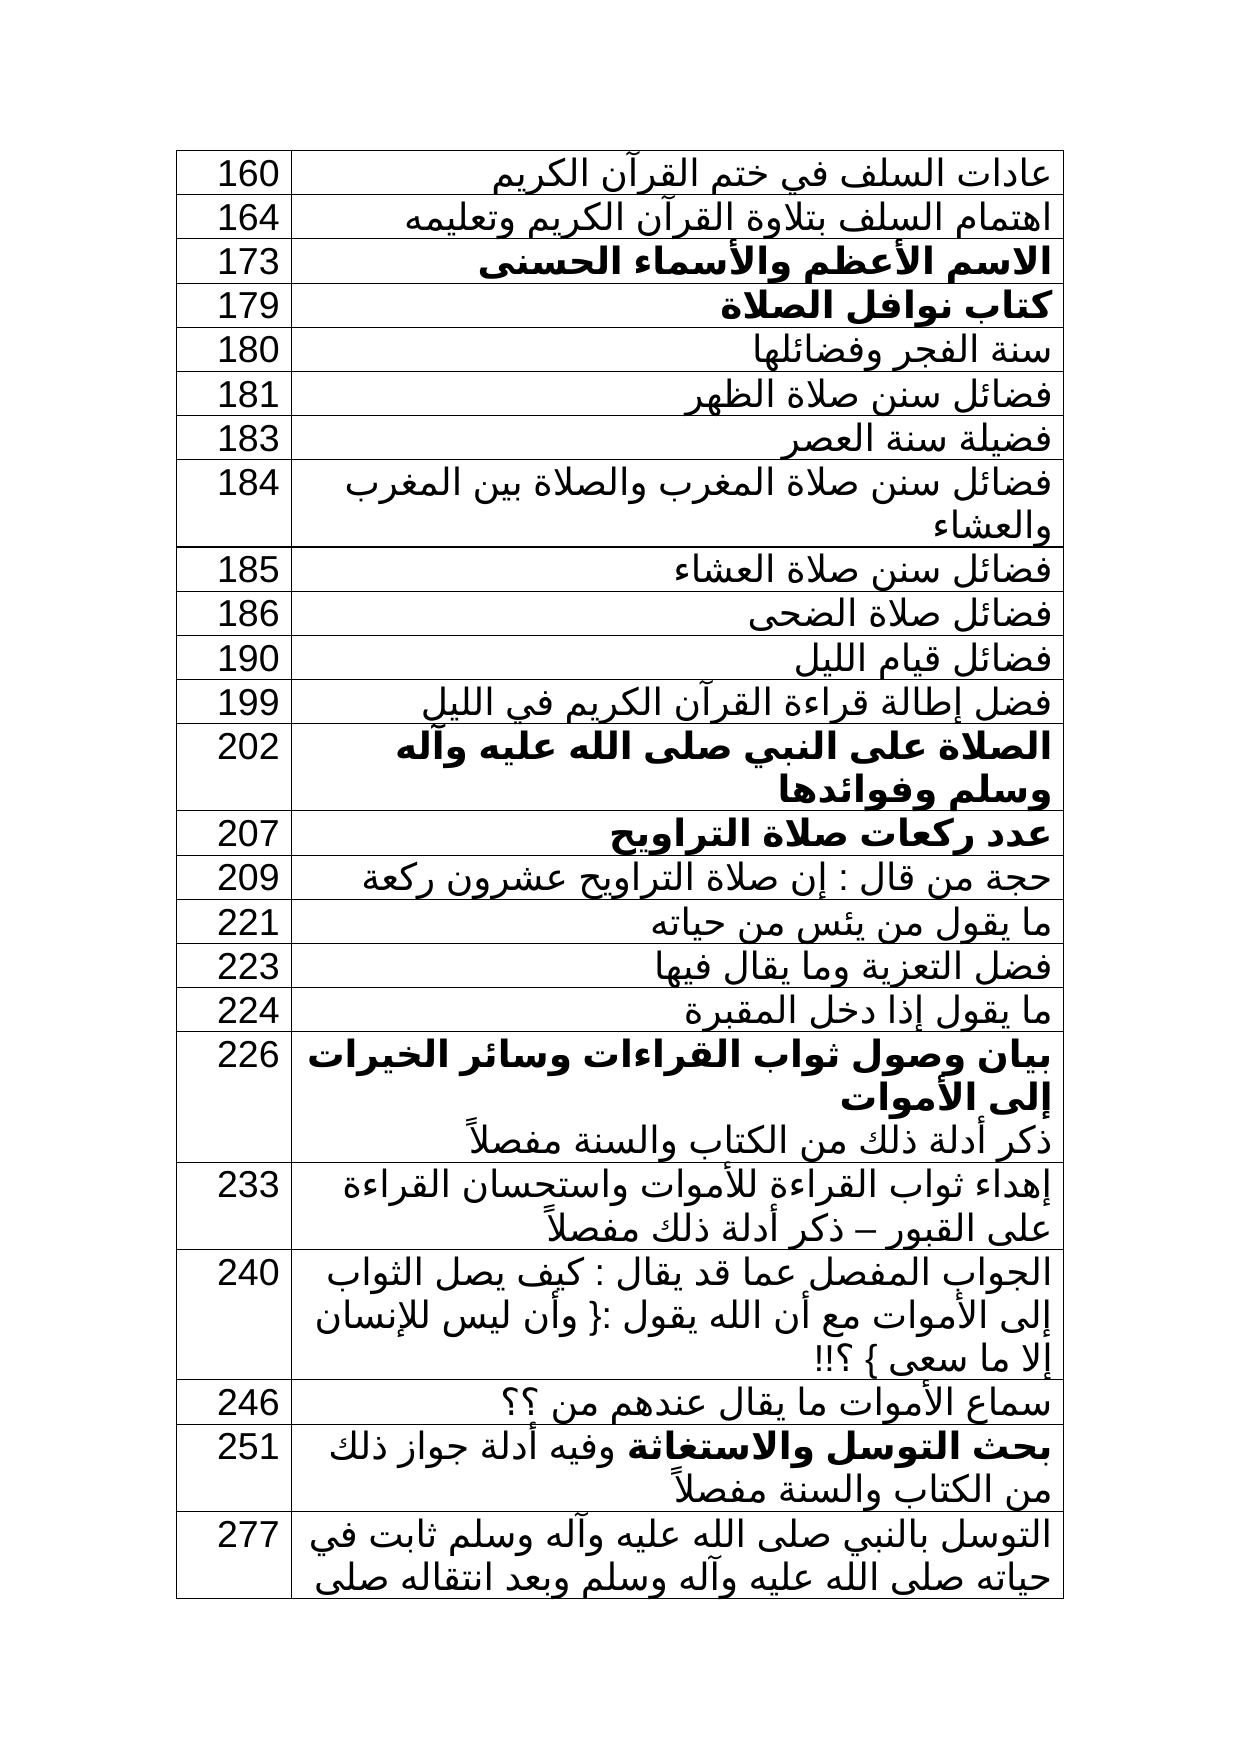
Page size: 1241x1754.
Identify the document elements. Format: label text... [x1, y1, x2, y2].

table_cell 221 [177, 900, 291, 943]
table_cell 186 [177, 592, 291, 635]
table_cell 251 [177, 1425, 291, 1511]
table_cell 185 [177, 548, 291, 591]
table_cell سنة الفجر وفضائلها [292, 328, 1063, 371]
table_cell بحث التوسل والاستغاثة وفيه أدلة جواز ذلك من الكتاب والسنة مفصلاً [292, 1425, 1063, 1511]
table_cell فضائل قيام الليل [292, 636, 1063, 679]
table_cell 207 [177, 811, 291, 854]
table_cell 164 [177, 195, 291, 238]
table_cell 199 [177, 680, 291, 723]
table_cell 173 [177, 239, 291, 282]
table_cell فضل إطالة قراءة القرآن الكريم في الليل [292, 680, 1063, 723]
table_cell 224 [177, 988, 291, 1031]
table_cell 209 [177, 856, 291, 899]
table_cell عدد ركعات صلاة التراويح [292, 811, 1063, 854]
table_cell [292, 1512, 1063, 1598]
table_cell 190 [177, 636, 291, 679]
table_cell إهداء ثواب القراءة للأموات واستحسان القراءة على القبور – ذكر أدلة ذلك مفصلاً [292, 1163, 1063, 1249]
table_cell 184 [177, 460, 291, 546]
table_cell ما يقول إذا دخل المقبرة [292, 988, 1063, 1031]
table_cell 183 [177, 416, 291, 459]
table_cell 223 [177, 944, 291, 987]
table_cell فضائل سنن صلاة المغرب والصلاة بين المغرب والعشاء [292, 460, 1063, 546]
table_cell ما يقول من يئس من حياته [292, 900, 1063, 943]
table_cell فضائل سنن صلاة العشاء [292, 548, 1063, 591]
table_cell بيان وصول ثواب القراءات وسائر الخيرات إلى الأموات ذكر أدلة ذلك من الكتاب والسنة مفصلاً [292, 1032, 1063, 1162]
table_cell 226 [177, 1032, 291, 1162]
table_cell فضل التعزية وما يقال فيها [292, 944, 1063, 987]
table_cell فضائل سنن صلاة الظهر [292, 372, 1063, 415]
table_cell 180 [177, 328, 291, 371]
table_cell كتاب نوافل الصلاة [292, 284, 1063, 327]
table_cell حجة من قال : إن صلاة التراويح عشرون ركعة [292, 856, 1063, 899]
table_cell 240 [177, 1250, 291, 1379]
table_cell الصلاة على النبي صلى الله عليه وآله وسلم وفوائدها [292, 724, 1063, 810]
table_cell 233 [177, 1163, 291, 1249]
table_cell فضيلة سنة العصر [292, 416, 1063, 459]
table_cell 246 [177, 1380, 291, 1423]
table_cell الاسم الأعظم والأسماء الحسنى [292, 239, 1063, 282]
table_cell سماع الأموات ما يقال عندهم من ؟؟ [292, 1380, 1063, 1423]
table_cell 181 [177, 372, 291, 415]
table_cell اهتمام السلف بتلاوة القرآن الكريم وتعليمه [292, 195, 1063, 238]
table_cell الجواب المفصل عما قد يقال : كيف يصل الثواب إلى الأموات مع أن الله يقول :{ وأن ليس للإنسان إلا ما سعى } ؟!! [292, 1250, 1063, 1379]
table_cell فضائل صلاة الضحى [292, 592, 1063, 635]
table_cell عادات السلف في ختم القرآن الكريم [292, 151, 1063, 194]
table_cell 179 [177, 284, 291, 327]
table_cell 160 [177, 151, 291, 194]
table_cell 202 [177, 724, 291, 810]
table_cell 277 [177, 1512, 291, 1598]
